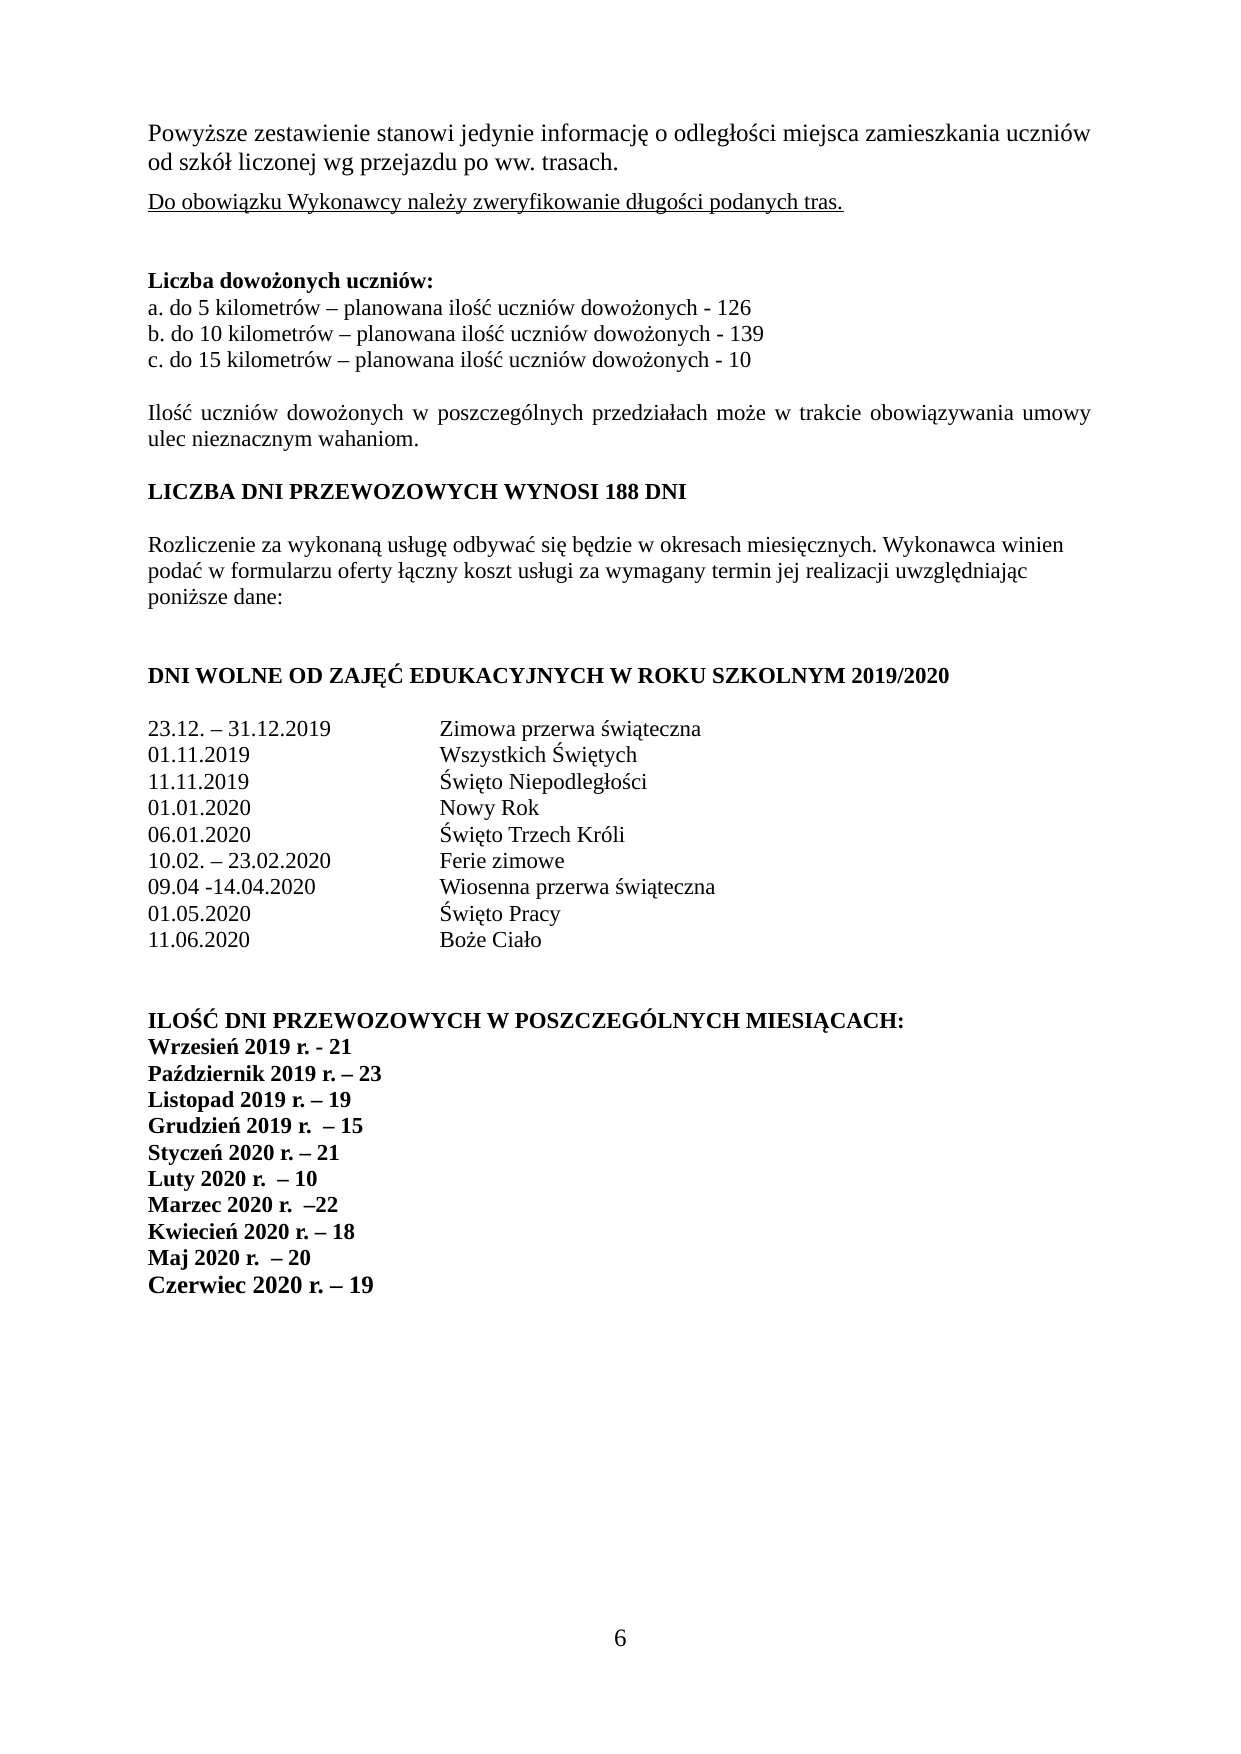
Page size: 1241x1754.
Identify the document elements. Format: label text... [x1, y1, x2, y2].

text LICZBA DNI PRZEWOZOWYCH WYNOSI 188 DNI [148, 478, 1093, 504]
table_cell Ferie zimowe [428, 847, 762, 873]
text Do obowiązku Wykonawcy należy zweryfikowanie długości podanych tras. [148, 188, 1093, 214]
text Czerwiec 2020 r. – 19 [148, 1271, 1093, 1299]
text Powyższe zestawienie stanowi jedynie informację o odległości miejsca zamieszkania uczniów od szkół liczonej wg przejazdu po ww. trasach. [148, 118, 1093, 176]
text Marzec 2020 r. –22 [148, 1192, 1093, 1218]
table_header Zimowa przerwa świąteczna Wszystkich Świętych Święto Niepodległości [428, 715, 762, 794]
table_cell 10.02. – 23.02.2020 [136, 847, 428, 873]
table_cell Nowy Rok Święto Trzech Króli [428, 794, 762, 847]
text Liczba dowożonych uczniów: [148, 267, 1093, 293]
text DNI WOLNE OD ZAJĘĆ EDUKACYJNYCH W ROKU SZKOLNYM 2019/2020 [148, 662, 1093, 689]
text Kwiecień 2020 r. – 18 [148, 1218, 1093, 1244]
text Wrzesień 2019 r. - 21 [148, 1033, 1093, 1060]
table_header 23.12. – 31.12.2019 01.11.2019 11.11.2019 [136, 715, 428, 794]
text a. do 5 kilometrów – planowana ilość uczniów dowożonych - 126 [148, 293, 1093, 320]
text Listopad 2019 r. – 19 [148, 1086, 1093, 1112]
table_cell Wiosenna przerwa świąteczna Święto Pracy Boże Ciało [428, 873, 762, 952]
text ILOŚĆ DNI PRZEWOZOWYCH W POSZCZEGÓLNYCH MIESIĄCACH: [148, 1007, 1093, 1033]
text c. do 15 kilometrów – planowana ilość uczniów dowożonych - 10 [148, 346, 1093, 373]
text Rozliczenie za wykonaną usługę odbywać się będzie w okresach miesięcznych. Wykonawca winien podać w formularzu oferty łączny koszt usługi za wymagany termin jej realizacji uwzględniając poniższe dane: [148, 531, 1093, 610]
text Styczeń 2020 r. – 21 [148, 1139, 1093, 1165]
text Ilość uczniów dowożonych w poszczególnych przedziałach może w trakcie obowiązywania umowy ulec nieznacznym wahaniom. [148, 399, 1093, 452]
text Grudzień 2019 r. – 15 [148, 1112, 1093, 1139]
table_cell 01.01.2020 06.01.2020 [136, 794, 428, 847]
text Maj 2020 r. – 20 [148, 1244, 1093, 1271]
text Październik 2019 r. – 23 [148, 1060, 1093, 1086]
text Luty 2020 r. – 10 [148, 1165, 1093, 1192]
table_cell 09.04 -14.04.2020 01.05.2020 11.06.2020 [136, 873, 428, 952]
text b. do 10 kilometrów – planowana ilość uczniów dowożonych - 139 [148, 320, 1093, 346]
